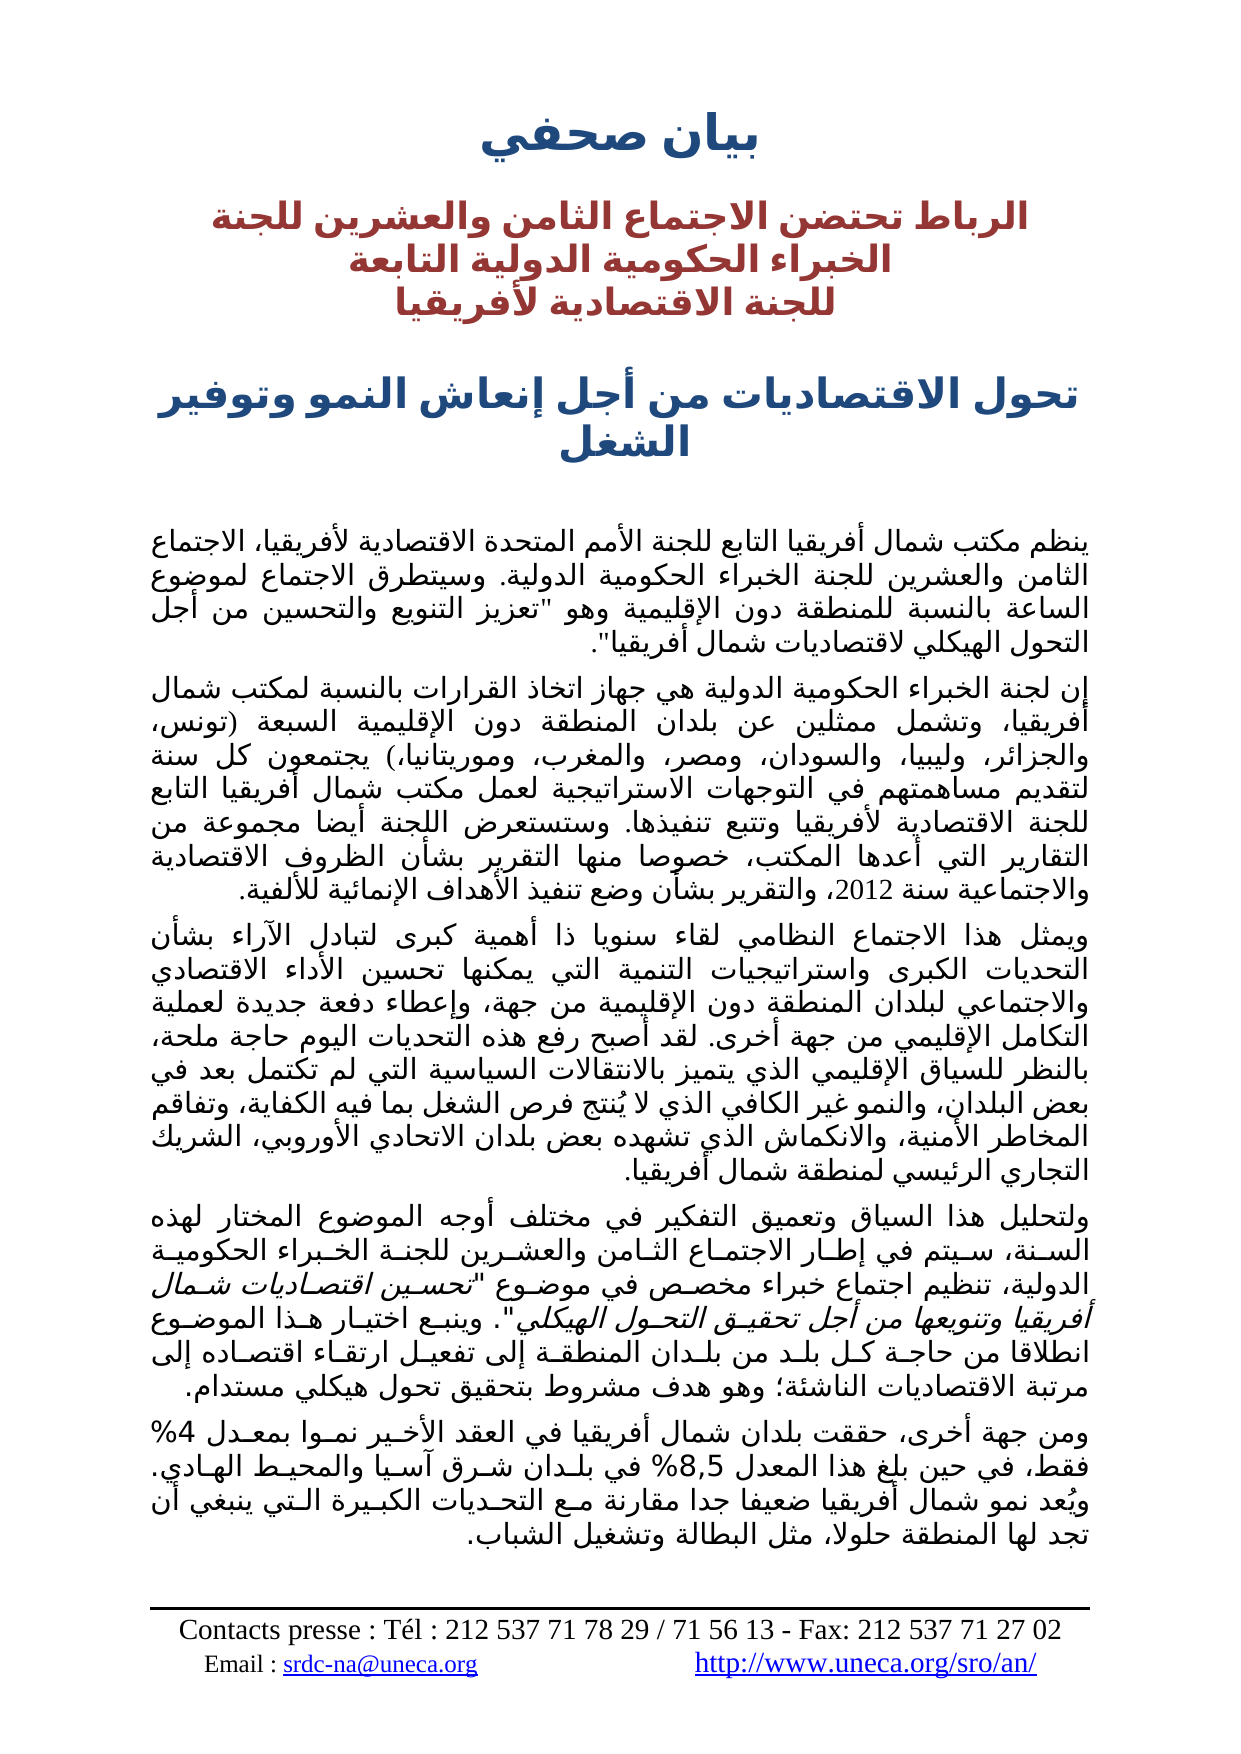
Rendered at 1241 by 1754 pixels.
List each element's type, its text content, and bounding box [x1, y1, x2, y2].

text ويمثل هذا الاجتماع النظامي لقاء سنويا ذا أهمية كبرى لتبادل الآراء بشأن التحديات الكبرى واستراتيجيات التنمية التي يمكنها تحسين الأداء الاقتصادي والاجتماعي لبلدان المنطقة دون الإقليمية من جهة، وإعطاء دفعة جديدة لعملية التكامل الإقليمي من جهة أخرى. لقد أصبح رفع هذه التحديات اليوم حاجة ملحة، بالنظر للسياق الإقليمي الذي يتميز بالانتقالات السياسية التي لم تكتمل بعد في بعض البلدان، والنمو غير الكافي الذي لا يُنتج فرص الشغل بما فيه الكفاية، وتفاقم المخاطر الأمنية، والانكماش الذي تشهده بعض بلدان الاتحادي الأوروبي، الشريك التجاري الرئيسي لمنطقة شمال أفريقيا. [150, 918, 1090, 1187]
text تحول الاقتصاديات من أجل إنعاش النمو وتوفير الشغل [150, 370, 1090, 466]
text ومن جهة أخرى، حققت بلدان شمال أفريقيا في العقد الأخير نموا بمعدل 4% فقط، في حين بلغ هذا المعدل 8,5% في بلدان شرق آسيا والمحيط الهادي. ويُعد نمو شمال أفريقيا ضعيفا جدا مقارنة مع التحديات الكبيرة التي ينبغي أن تجد لها المنطقة حلولا، مثل البطالة وتشغيل الشباب. [150, 1416, 1090, 1551]
text بيان صحفي [150, 103, 1090, 161]
text ينظم مكتب شمال أفريقيا التابع للجنة الأمم المتحدة الاقتصادية لأفريقيا، الاجتماع الثامن والعشرين للجنة الخبراء الحكومية الدولية. وسيتطرق الاجتماع لموضوع الساعة بالنسبة للمنطقة دون الإقليمية وهو "تعزيز التنويع والتحسين من أجل التحول الهيكلي لاقتصاديات شمال أفريقيا". [150, 524, 1090, 658]
text ولتحليل هذا السياق وتعميق التفكير في مختلف أوجه الموضوع المختار لهذه السنة، سيتم في إطار الاجتماع الثامن والعشرين للجنة الخبراء الحكومية الدولية، تنظيم اجتماع خبراء مخصص في موضوع "تحسين اقتصاديات شمال أفريقيا وتنويعها من أجل تحقيق التحول الهيكلي". وينبع اختيار هذا الموضوع انطلاقا من حاجة كل بلد من بلدان المنطقة إلى تفعيل ارتقاء اقتصاده إلى مرتبة الاقتصاديات الناشئة؛ وهو هدف مشروط بتحقيق تحول هيكلي مستدام. [150, 1199, 1090, 1403]
text إن لجنة الخبراء الحكومية الدولية هي جهاز اتخاذ القرارات بالنسبة لمكتب شمال أفريقيا، وتشمل ممثلين عن بلدان المنطقة دون الإقليمية السبعة (تونس، والجزائر، وليبيا، والسودان، ومصر، والمغرب، وموريتانيا،) يجتمعون كل سنة لتقديم مساهمتهم في التوجهات الاستراتيجية لعمل مكتب شمال أفريقيا التابع للجنة الاقتصادية لأفريقيا وتتبع تنفيذها. وستستعرض اللجنة أيضا مجموعة من التقارير التي أعدها المكتب، خصوصا منها التقرير بشأن الظروف الاقتصادية والاجتماعية سنة 2012، والتقرير بشأن وضع تنفيذ الأهداف الإنمائية للألفية. [150, 671, 1090, 906]
text الرباط تحتضن الاجتماع الثامن والعشرين للجنة الخبراء الحكومية الدولية التابعة [150, 194, 1090, 281]
text للجنة الاقتصادية لأفريقيا [150, 281, 1090, 324]
